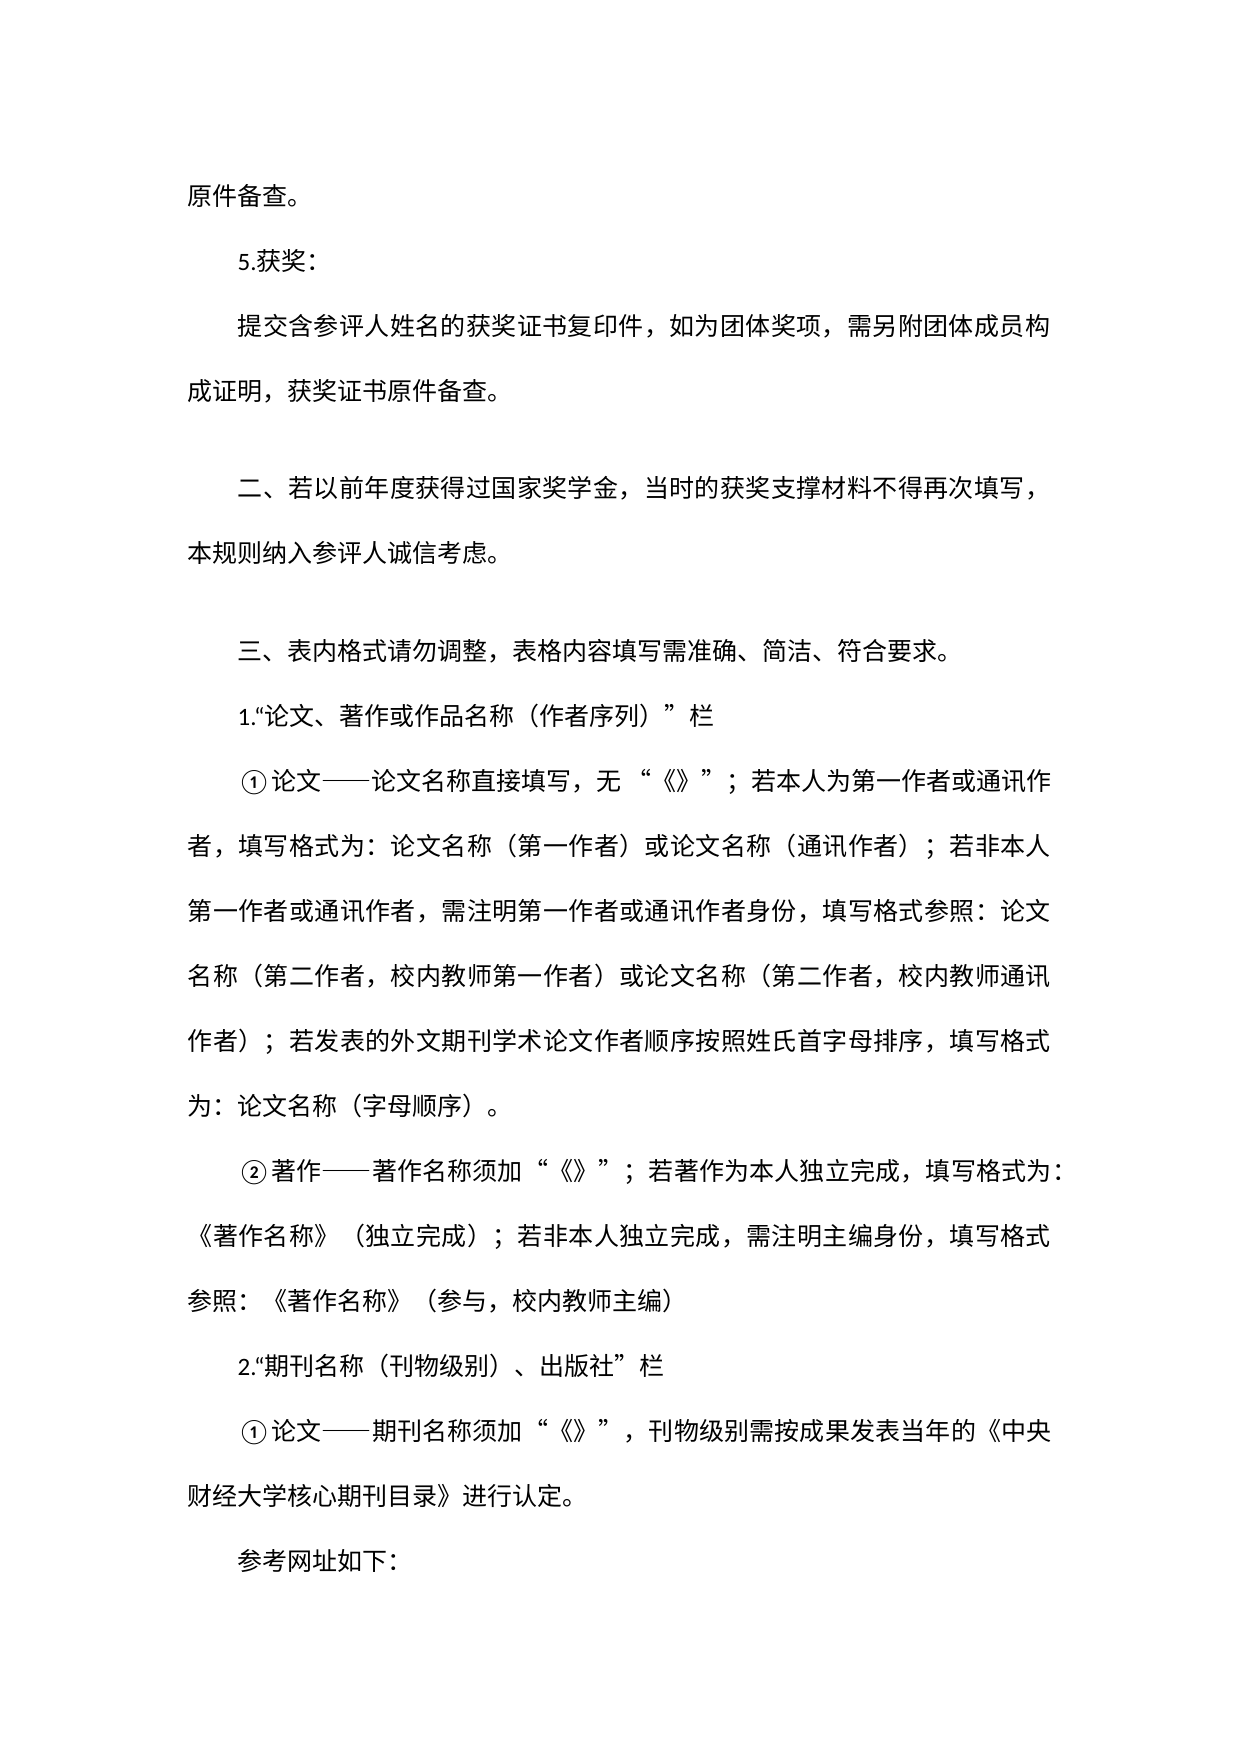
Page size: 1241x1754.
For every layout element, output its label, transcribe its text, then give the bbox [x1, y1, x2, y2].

text ①论文——期刊名称须加“《》”，刊物级别需按成果发表当年的《中央财经大学核心期刊目录》进行认定。 [187, 1397, 1053, 1527]
text 提交含参评人姓名的获奖证书复印件，如为团体奖项，需另附团体成员构成证明，获奖证书原件备查。 [187, 292, 1053, 422]
text 三、表内格式请勿调整，表格内容填写需准确、简洁、符合要求。 [187, 617, 1053, 682]
text 5.获奖： [187, 227, 1053, 292]
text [187, 162, 1053, 227]
text 2.“期刊名称（刊物级别）、出版社”栏 [187, 1332, 1053, 1397]
text 二、若以前年度获得过国家奖学金，当时的获奖支撑材料不得再次填写，本规则纳入参评人诚信考虑。 [187, 454, 1053, 584]
text ②著作——著作名称须加“《》”；若著作为本人独立完成，填写格式为：《著作名称》（独立完成）；若非本人独立完成，需注明主编身份，填写格式参照：《著作名称》（参与，校内教师主编） [187, 1137, 1053, 1332]
text ①论文——论文名称直接填写，无 “《》”；若本人为第一作者或通讯作者，填写格式为：论文名称（第一作者）或论文名称（通讯作者）；若非本人第一作者或通讯作者，需注明第一作者或通讯作者身份，填写格式参照：论文名称（第二作者，校内教师第一作者）或论文名称（第二作者，校内教师通讯作者）；若发表的外文期刊学术论文作者顺序按照姓氏首字母排序，填写格式为：论文名称（字母顺序）。 [187, 747, 1053, 1137]
text 参考网址如下： [187, 1527, 1053, 1592]
text 1.“论文、著作或作品名称（作者序列）”栏 [187, 682, 1053, 747]
